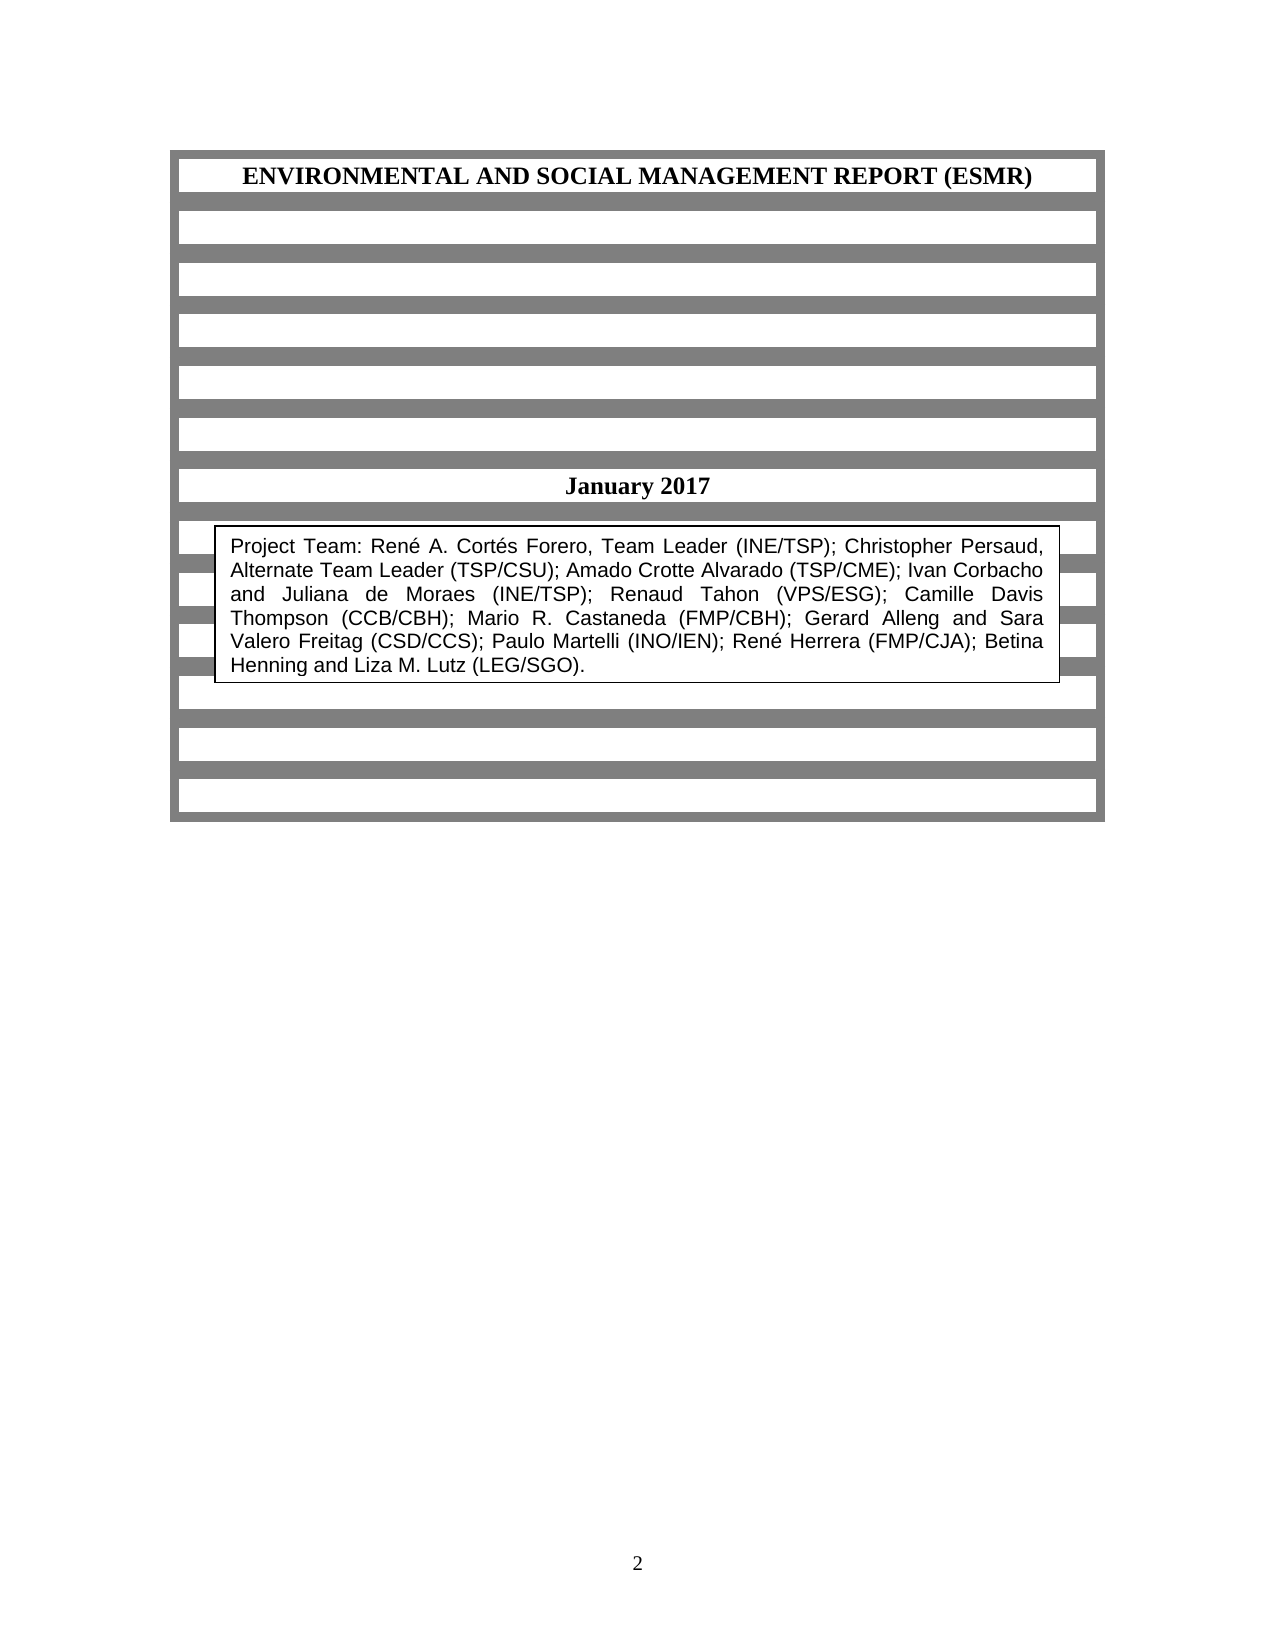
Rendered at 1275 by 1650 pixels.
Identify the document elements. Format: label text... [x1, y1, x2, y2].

text January 2017 [179, 469, 1096, 502]
text ENVIRONMENTAL AND SOCIAL MANAGEMENT REPORT (ESMR) [179, 159, 1096, 192]
